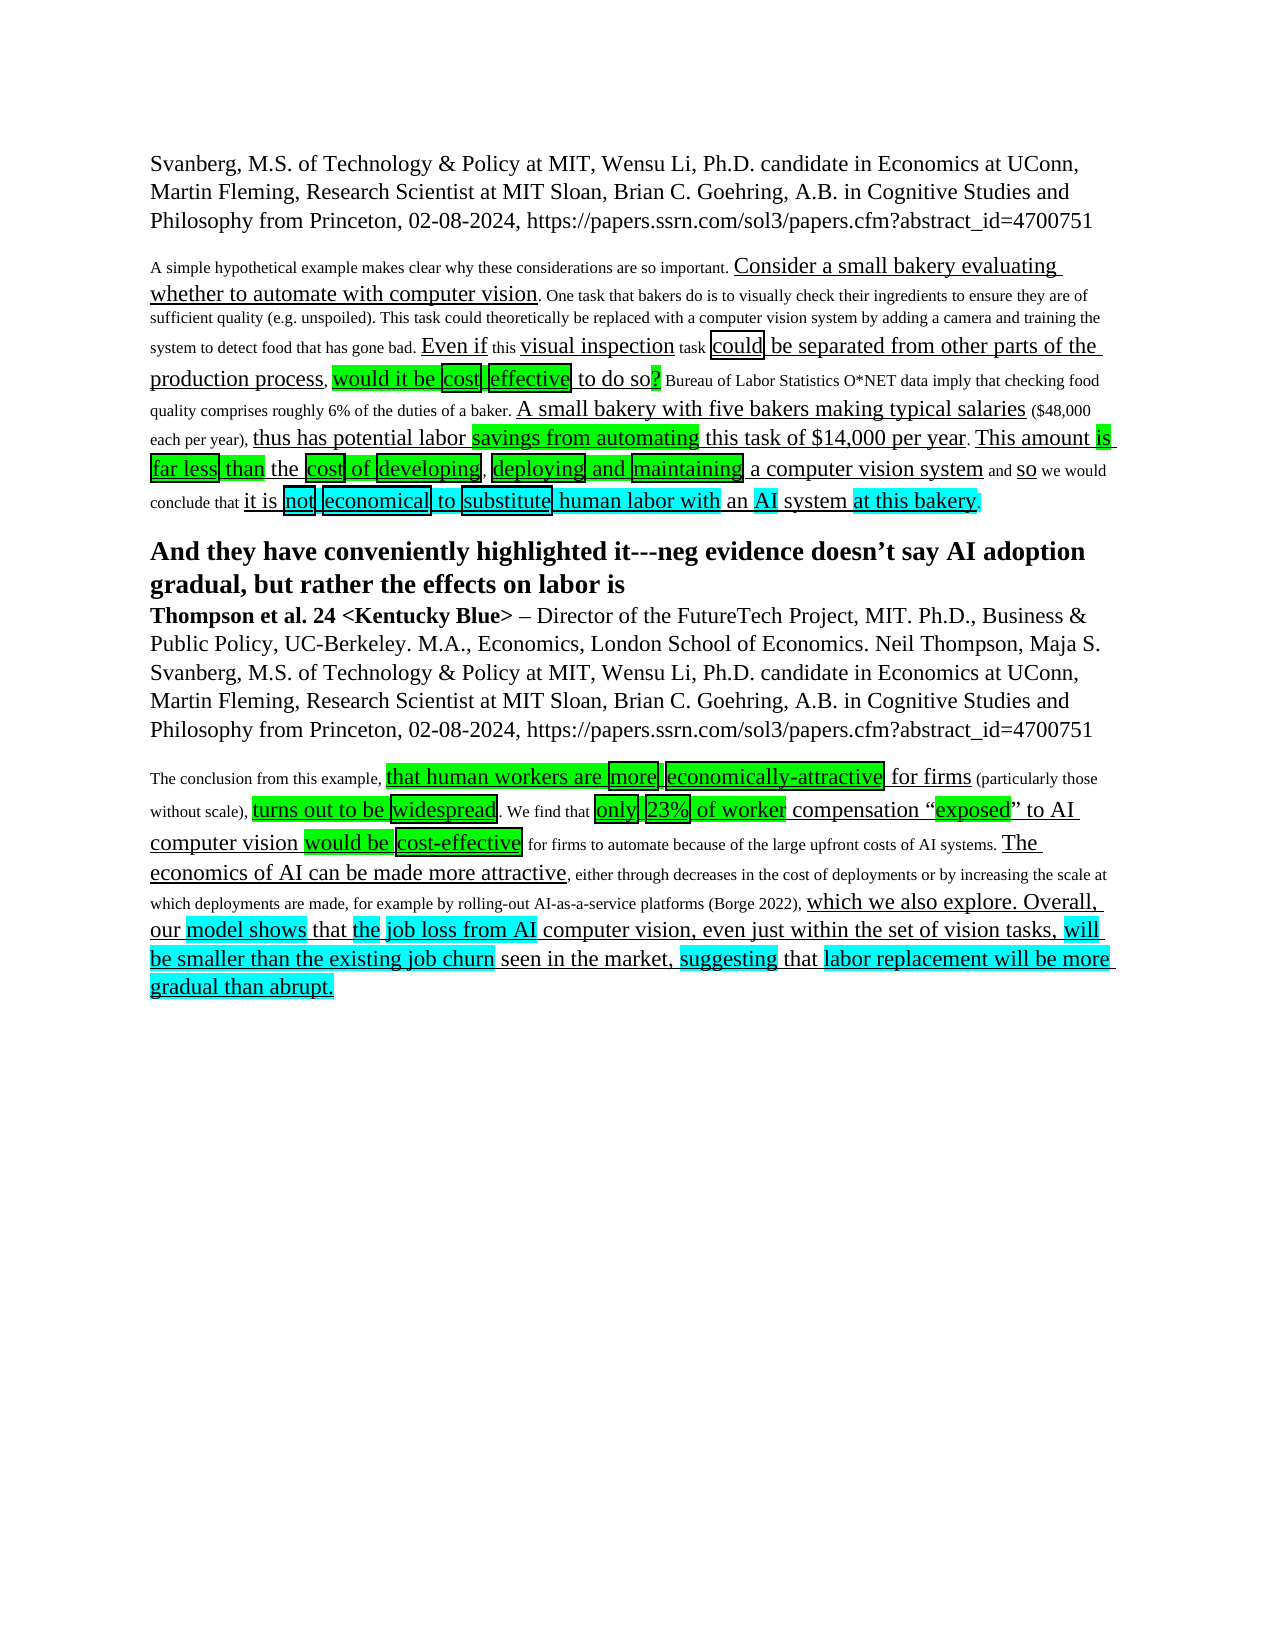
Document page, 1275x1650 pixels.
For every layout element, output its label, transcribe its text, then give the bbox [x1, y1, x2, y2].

text The conclusion from this example, that human workers are more economically-attractive for firms (particularly those without scale), turns out to be widespread. We find that only 23% of worker compensation “exposed” to AI computer vision would be cost-effective for firms to automate because of the large upfront costs of AI systems. The economics of AI can be made more attractive, either through decreases in the cost of deployments or by increasing the scale at which deployments are made, for example by rolling-out AI-as-a-service platforms (Borge 2022), which we also explore. Overall, our model shows that the job loss from AI computer vision, even just within the set of vision tasks, will be smaller than the existing job churn seen in the market, suggesting that labor replacement will be more gradual than abrupt. [150, 761, 1125, 999]
subtitle And they have conveniently highlighted it---neg evidence doesn’t say AI adoption gradual, but rather the effects on labor is [150, 535, 1125, 600]
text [150, 150, 1125, 233]
text A simple hypothetical example makes clear why these considerations are so important. Consider a small bakery evaluating whether to automate with computer vision. One task that bakers do is to visually check their ingredients to ensure they are of sufficient quality (e.g. unspoiled). This task could theoretically be replaced with a computer vision system by adding a camera and training the system to detect food that has gone bad. Even if this visual inspection task could be separated from other parts of the production process, would it be cost effective to do so? Bureau of Labor Statistics O*NET data imply that checking food quality comprises roughly 6% of the duties of a baker. A small bakery with five bakers making typical salaries ($48,000 each per year), thus has potential labor savings from automating this task of $14,000 per year. This amount is far less than the cost of developing, deploying and maintaining a computer vision system and so we would conclude that it is not economical to substitute human labor with an AI system at this bakery. [150, 252, 1125, 516]
